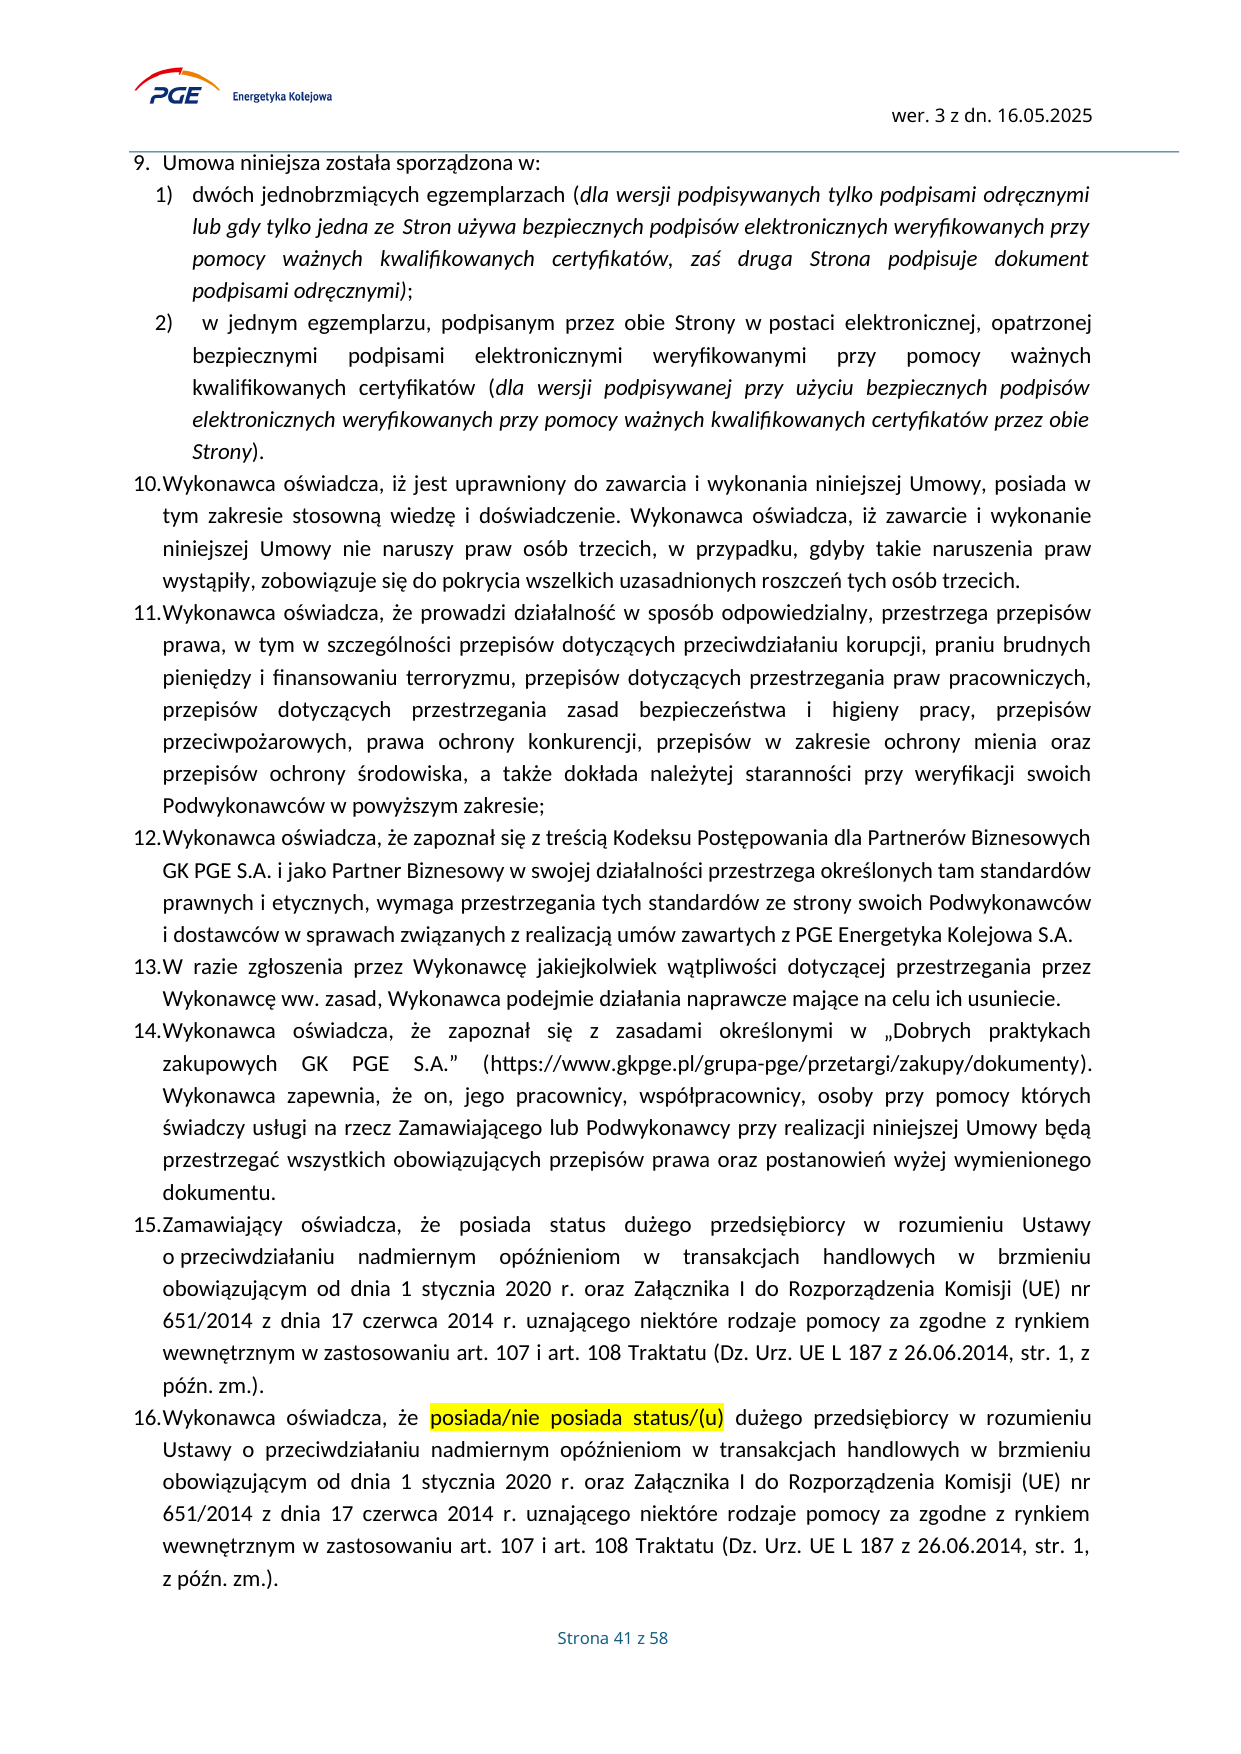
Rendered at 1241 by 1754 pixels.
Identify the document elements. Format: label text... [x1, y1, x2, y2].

list Umowa niniejsza została sporządzona w: [133, 148, 1093, 176]
list W razie zgłoszenia przez Wykonawcę jakiejkolwiek wątpliwości dotyczącej przestrzegania przez Wykonawcę ww. zasad, Wykonawca podejmie działania naprawcze mające na celu ich usuniecie. [133, 952, 1093, 1012]
list dwóch jednobrzmiących egzemplarzach (dla wersji podpisywanych tylko podpisami odręcznymi lub gdy tylko jedna ze Stron używa bezpiecznych podpisów elektronicznych weryfikowanych przy pomocy ważnych kwalifikowanych certyfikatów, zaś druga Strona podpisuje dokument podpisami odręcznymi); [154, 180, 1093, 304]
list Wykonawca oświadcza, że zapoznał się z zasadami określonymi w „Dobrych praktykach zakupowych GK PGE S.A.” (https://www.gkpge.pl/grupa-pge/przetargi/zakupy/dokumenty). Wykonawca zapewnia, że on, jego pracownicy, współpracownicy, osoby przy pomocy których świadczy usługi na rzecz Zamawiającego lub Podwykonawcy przy realizacji niniejszej Umowy będą przestrzegać wszystkich obowiązujących przepisów prawa oraz postanowień wyżej wymienionego dokumentu. [133, 1017, 1093, 1206]
picture [118, 51, 348, 123]
list Zamawiający oświadcza, że posiada status dużego przedsiębiorcy w rozumieniu Ustawy o przeciwdziałaniu nadmiernym opóźnieniom w transakcjach handlowych w brzmieniu obowiązującym od dnia 1 stycznia 2020 r. oraz Załącznika I do Rozporządzenia Komisji (UE) nr 651/2014 z dnia 17 czerwca 2014 r. uznającego niektóre rodzaje pomocy za zgodne z rynkiem wewnętrznym w zastosowaniu art. 107 i art. 108 Traktatu (Dz. Urz. UE L 187 z 26.06.2014, str. 1, z późn. zm.). [133, 1210, 1093, 1399]
list Wykonawca oświadcza, że posiada/nie posiada status/(u) dużego przedsiębiorcy w rozumieniu Ustawy o przeciwdziałaniu nadmiernym opóźnieniom w transakcjach handlowych w brzmieniu obowiązującym od dnia 1 stycznia 2020 r. oraz Załącznika I do Rozporządzenia Komisji (UE) nr 651/2014 z dnia 17 czerwca 2014 r. uznającego niektóre rodzaje pomocy za zgodne z rynkiem wewnętrznym w zastosowaniu art. 107 i art. 108 Traktatu (Dz. Urz. UE L 187 z 26.06.2014, str. 1, z późn. zm.). [133, 1403, 1093, 1592]
list Wykonawca oświadcza, że zapoznał się z treścią Kodeksu Postępowania dla Partnerów Biznesowych GK PGE S.A. i jako Partner Biznesowy w swojej działalności przestrzega określonych tam standardów prawnych i etycznych, wymaga przestrzegania tych standardów ze strony swoich Podwykonawców i dostawców w sprawach związanych z realizacją umów zawartych z PGE Energetyka Kolejowa S.A. [133, 823, 1093, 948]
list w jednym egzemplarzu, podpisanym przez obie Strony w postaci elektronicznej, opatrzonej bezpiecznymi podpisami elektronicznymi weryfikowanymi przy pomocy ważnych kwalifikowanych certyfikatów (dla wersji podpisywanej przy użyciu bezpiecznych podpisów elektronicznych weryfikowanych przy pomocy ważnych kwalifikowanych certyfikatów przez obie Strony). [154, 308, 1093, 465]
list Wykonawca oświadcza, że prowadzi działalność w sposób odpowiedzialny, przestrzega przepisów prawa, w tym w szczególności przepisów dotyczących przeciwdziałaniu korupcji, praniu brudnych pieniędzy i finansowaniu terroryzmu, przepisów dotyczących przestrzegania praw pracowniczych, przepisów dotyczących przestrzegania zasad bezpieczeństwa i higieny pracy, przepisów przeciwpożarowych, prawa ochrony konkurencji, przepisów w zakresie ochrony mienia oraz przepisów ochrony środowiska, a także dokłada należytej staranności przy weryfikacji swoich Podwykonawców w powyższym zakresie; [133, 598, 1093, 819]
list Wykonawca oświadcza, iż jest uprawniony do zawarcia i wykonania niniejszej Umowy, posiada w tym zakresie stosowną wiedzę i doświadczenie. Wykonawca oświadcza, iż zawarcie i wykonanie niniejszej Umowy nie naruszy praw osób trzecich, w przypadku, gdyby takie naruszenia praw wystąpiły, zobowiązuje się do pokrycia wszelkich uzasadnionych roszczeń tych osób trzecich. [133, 469, 1093, 594]
